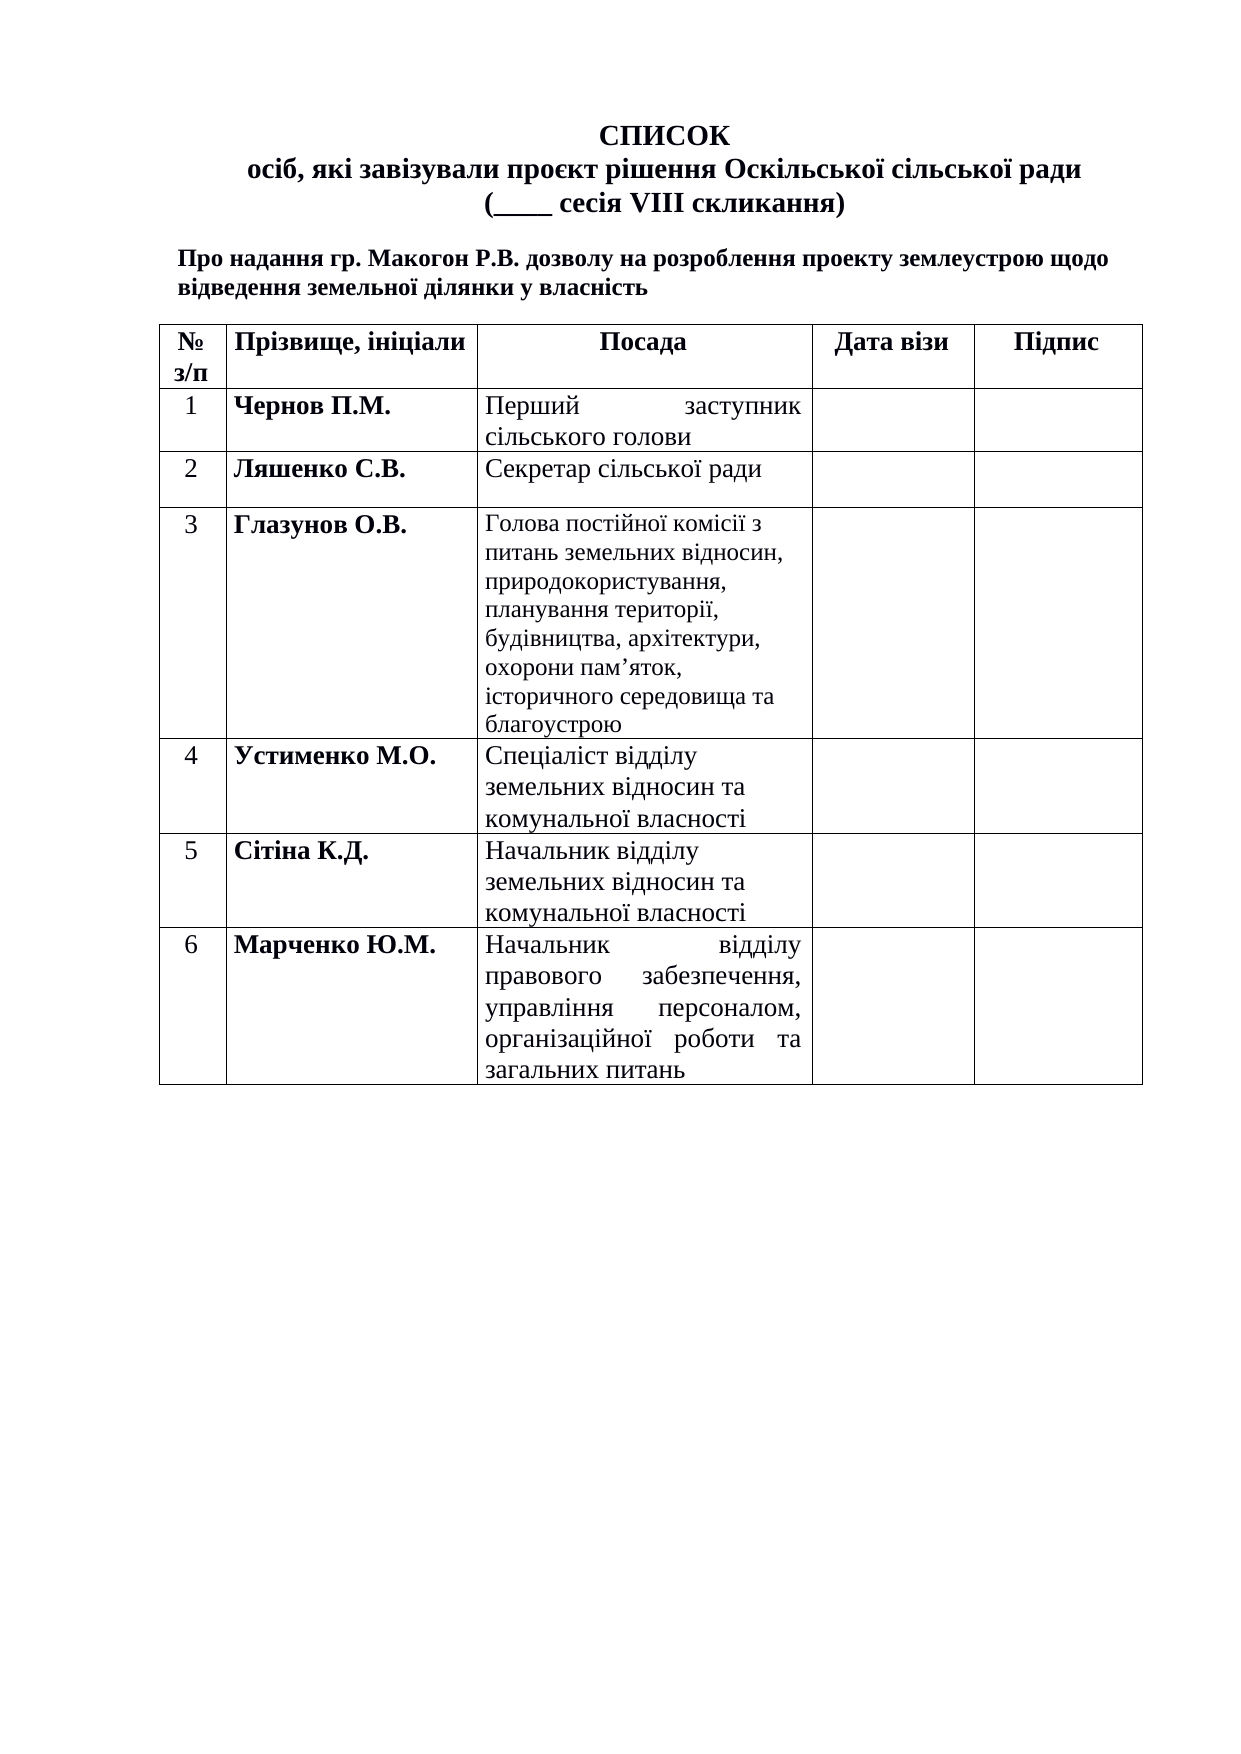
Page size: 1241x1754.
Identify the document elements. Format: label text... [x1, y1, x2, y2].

table_header № з/п [160, 325, 226, 388]
table_cell 1 [160, 389, 226, 451]
table_cell [813, 928, 974, 1084]
table_header Прізвище, ініціали [227, 325, 477, 388]
text осіб, які завізували проєкт рішення Оскільської сільської ради [177, 152, 1152, 185]
table_cell [975, 508, 1142, 738]
table_cell 3 [160, 508, 226, 738]
table_cell 2 [160, 452, 226, 507]
table_header Дата візи [813, 325, 974, 388]
table_cell [813, 452, 974, 507]
table_cell [813, 834, 974, 927]
table_cell 4 [160, 739, 226, 833]
table_cell Устименко М.О. [227, 739, 477, 833]
table_cell [813, 389, 974, 451]
table_cell Начальник відділу правового забезпечення, управління персоналом, організаційної роботи та загальних питань [478, 928, 812, 1084]
table_cell [975, 389, 1142, 451]
table_cell [975, 452, 1142, 507]
table_cell Голова постійної комісії з питань земельних відносин, природокористування, планування території, будівництва, архітектури, охорони пам’яток, історичного середовища та благоустрою [478, 508, 812, 738]
table_cell Ляшенко С.В. [227, 452, 477, 507]
table_cell Чернов П.М. [227, 389, 477, 451]
table_cell Перший заступник сільського голови [478, 389, 812, 451]
table_cell [975, 928, 1142, 1084]
table_cell [975, 834, 1142, 927]
table_cell 6 [160, 928, 226, 1084]
text СПИСОК [177, 118, 1152, 152]
table_cell Спеціаліст відділу земельних відносин та комунальної власності [478, 739, 812, 833]
table_cell Секретар сільської ради [478, 452, 812, 507]
table_header Посада [478, 325, 812, 388]
table_cell Сітіна К.Д. [227, 834, 477, 927]
table_cell [975, 739, 1142, 833]
text Про надання гр. Макогон Р.В. дозволу на розроблення проекту землеустрою щодо відведення земельної ділянки у власність [177, 243, 1152, 300]
table_cell 5 [160, 834, 226, 927]
table_header Підпис [975, 325, 1142, 388]
text (____ сесія VIII скликання) [177, 185, 1152, 219]
table_cell [813, 508, 974, 738]
table_cell Глазунов О.В. [227, 508, 477, 738]
table_cell Марченко Ю.М. [227, 928, 477, 1084]
table_cell [813, 739, 974, 833]
table_cell Начальник відділу земельних відносин та комунальної власності [478, 834, 812, 927]
